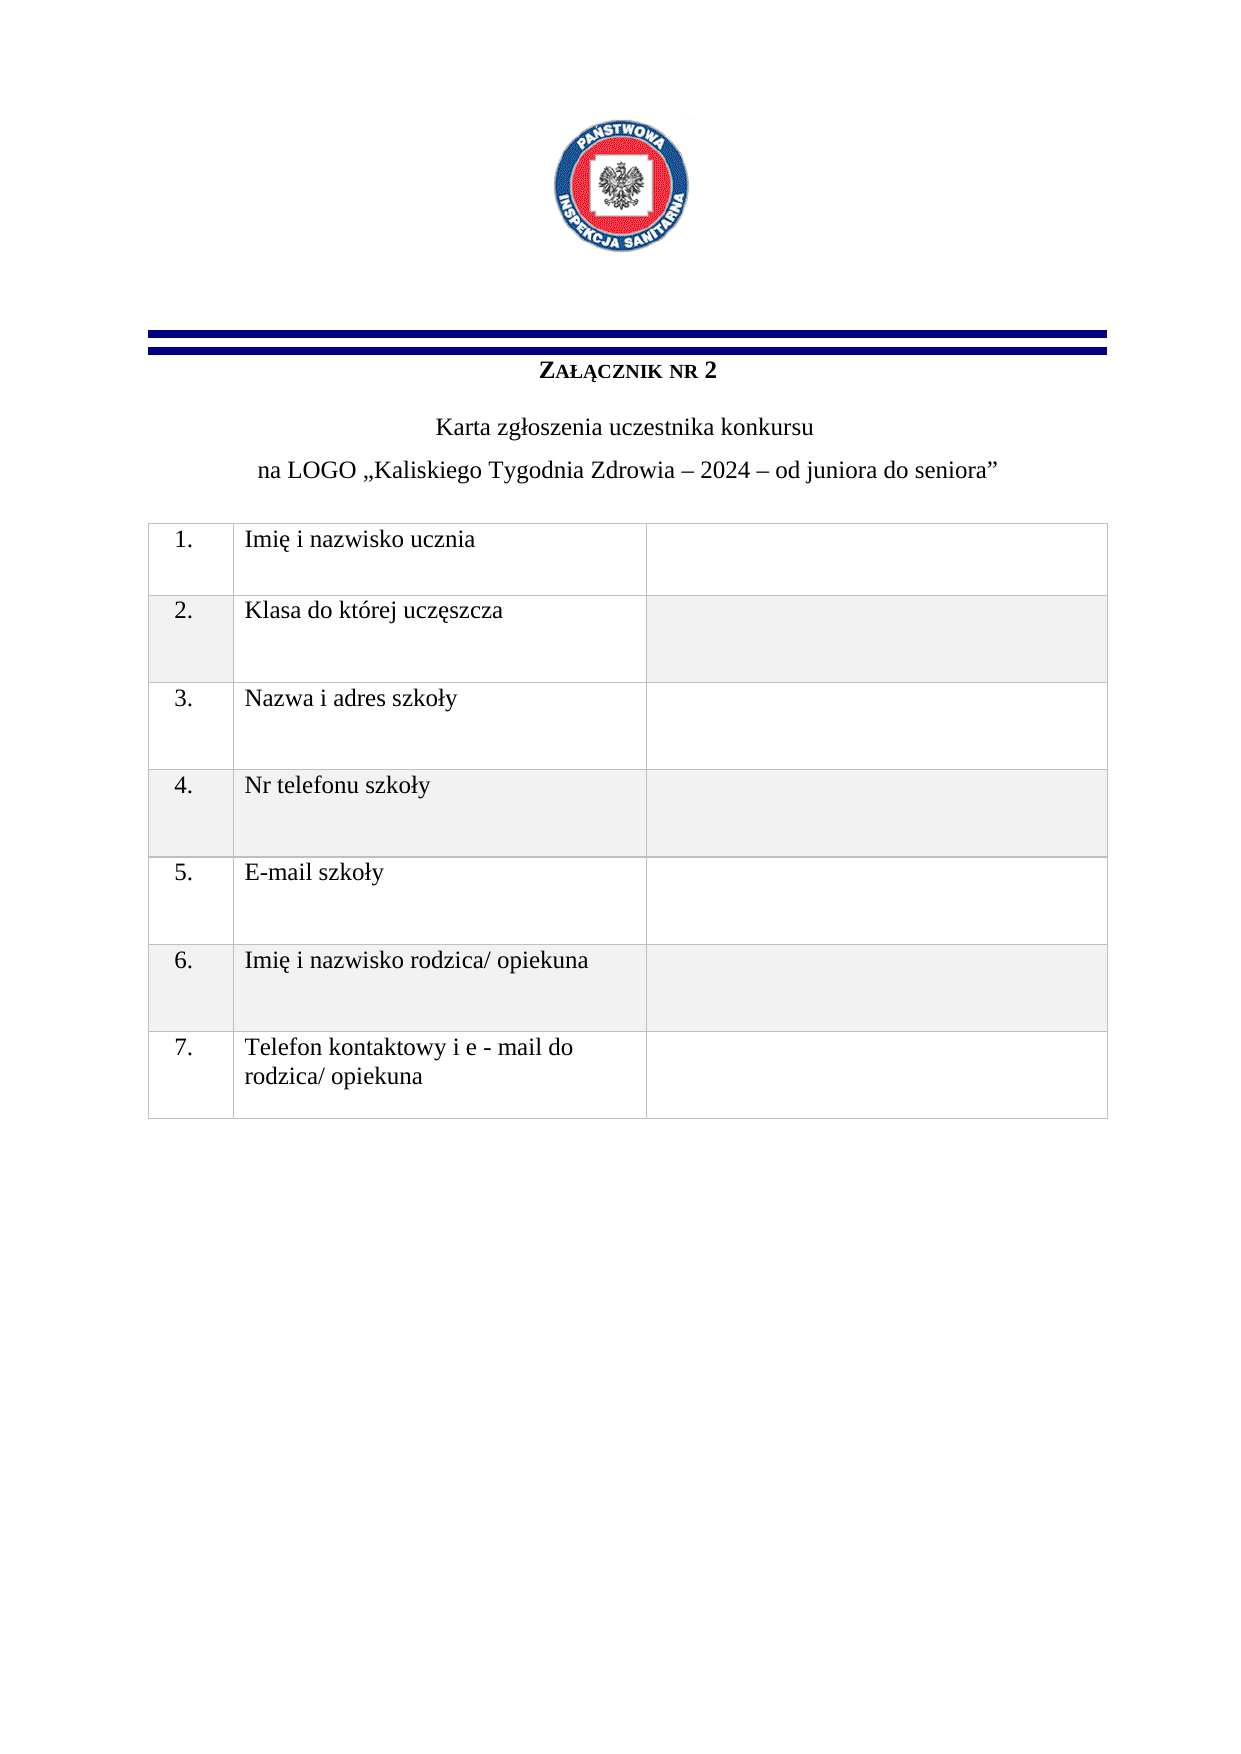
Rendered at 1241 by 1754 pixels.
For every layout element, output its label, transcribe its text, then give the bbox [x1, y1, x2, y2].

table_cell [647, 683, 1107, 769]
table_cell [149, 858, 233, 944]
picture [528, 112, 700, 255]
table_cell [149, 683, 233, 769]
table_cell [647, 1032, 1107, 1118]
table_cell [149, 1032, 233, 1118]
table_cell Nazwa i adres szkoły [234, 683, 646, 769]
table_cell [149, 596, 233, 682]
table_cell E-mail szkoły [234, 858, 646, 944]
table_cell [647, 858, 1107, 944]
table_cell [647, 770, 1107, 856]
table_header Imię i nazwisko ucznia [234, 524, 646, 594]
table_cell [647, 596, 1107, 682]
table_header [647, 524, 1107, 594]
table_cell Klasa do której uczęszcza [234, 596, 646, 682]
table_cell Telefon kontaktowy i e - mail do rodzica/ opiekuna [234, 1032, 646, 1118]
table_cell [647, 945, 1107, 1031]
table_cell Nr telefonu szkoły [234, 770, 646, 856]
table_header [149, 524, 233, 594]
table_cell Imię i nazwisko rodzica/ opiekuna [234, 945, 646, 1031]
text Załącznik nr 2 [148, 355, 1107, 384]
table_cell [149, 945, 233, 1031]
text Karta zgłoszenia uczestnika konkursu na LOGO „Kaliskiego Tygodnia Zdrowia – 2024 – od juniora do seniora” [148, 412, 1107, 484]
table_cell [149, 770, 233, 856]
